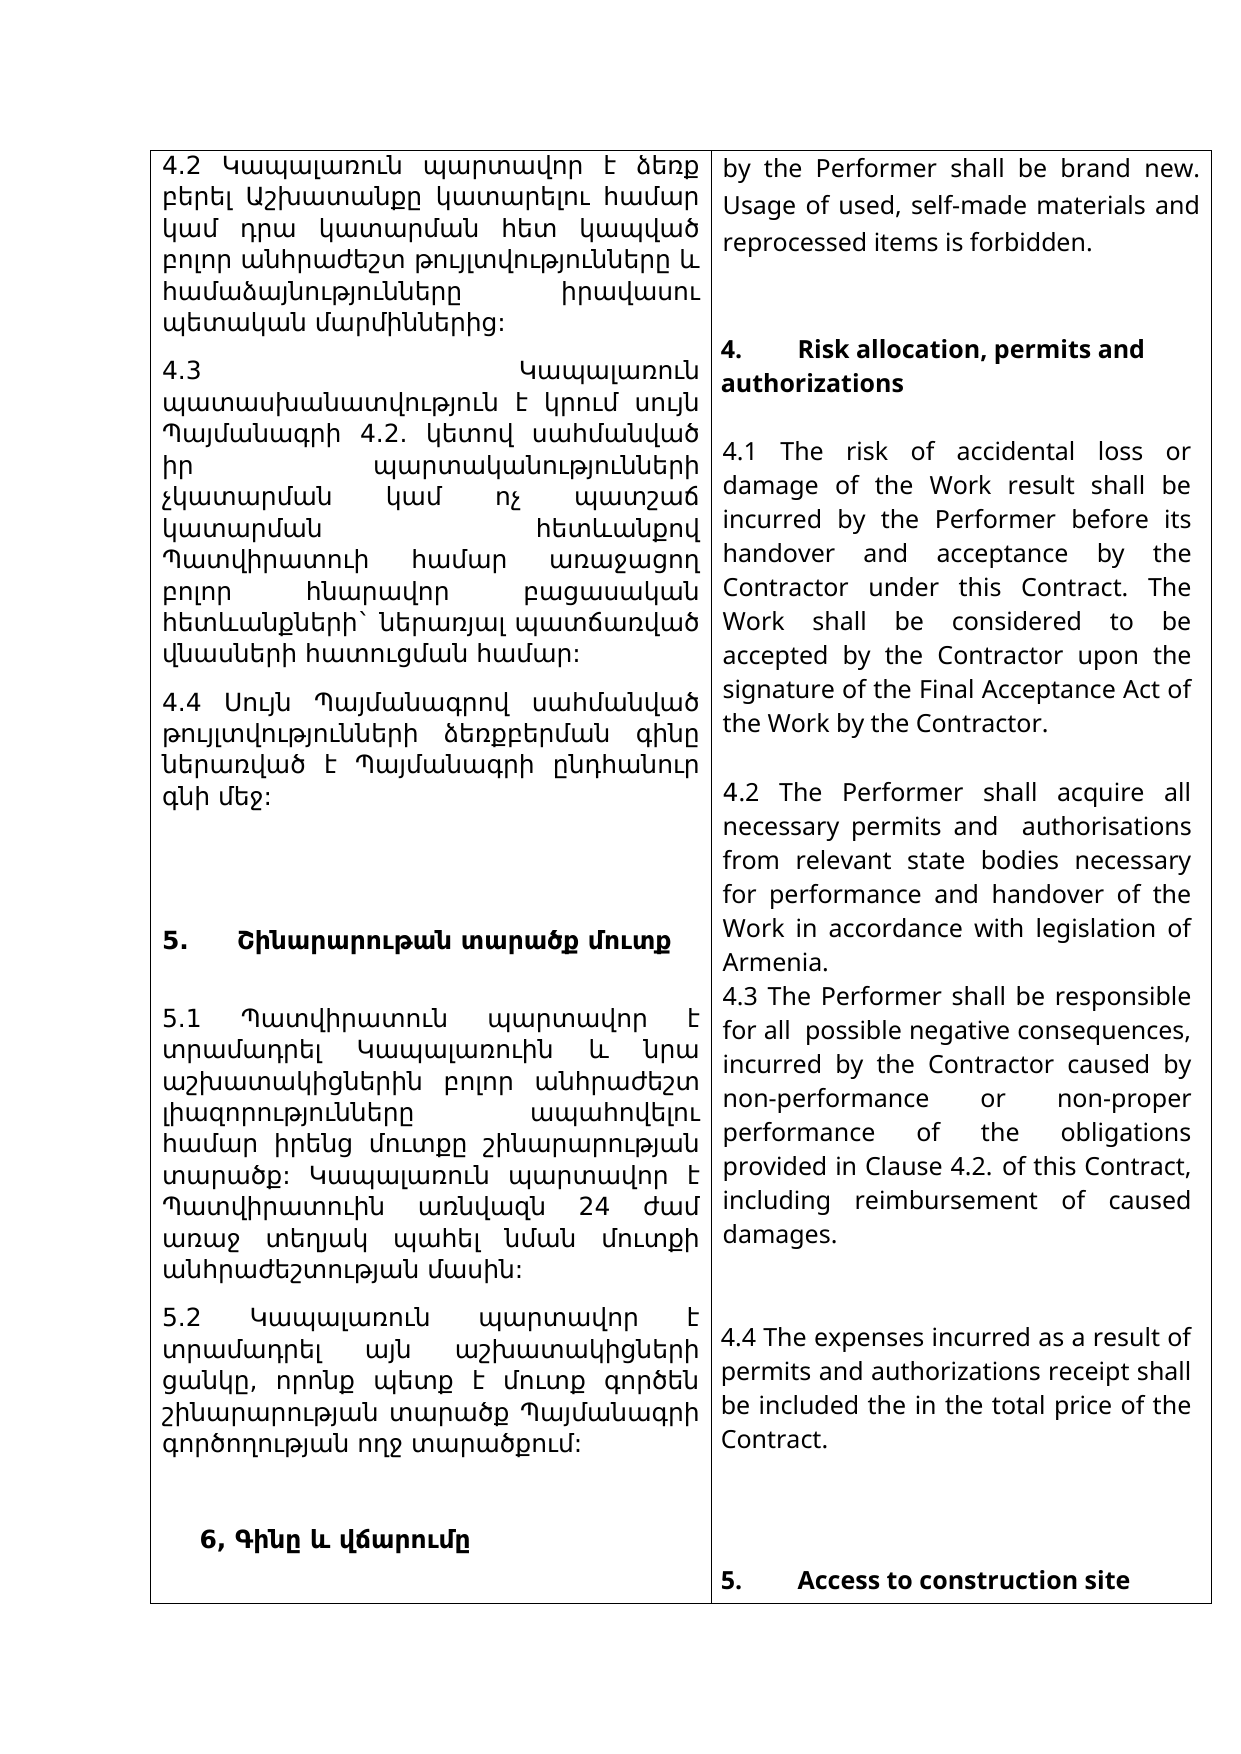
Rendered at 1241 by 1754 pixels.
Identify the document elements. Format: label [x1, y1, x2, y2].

table_header [151, 151, 711, 1603]
table_header [712, 151, 1211, 1603]
